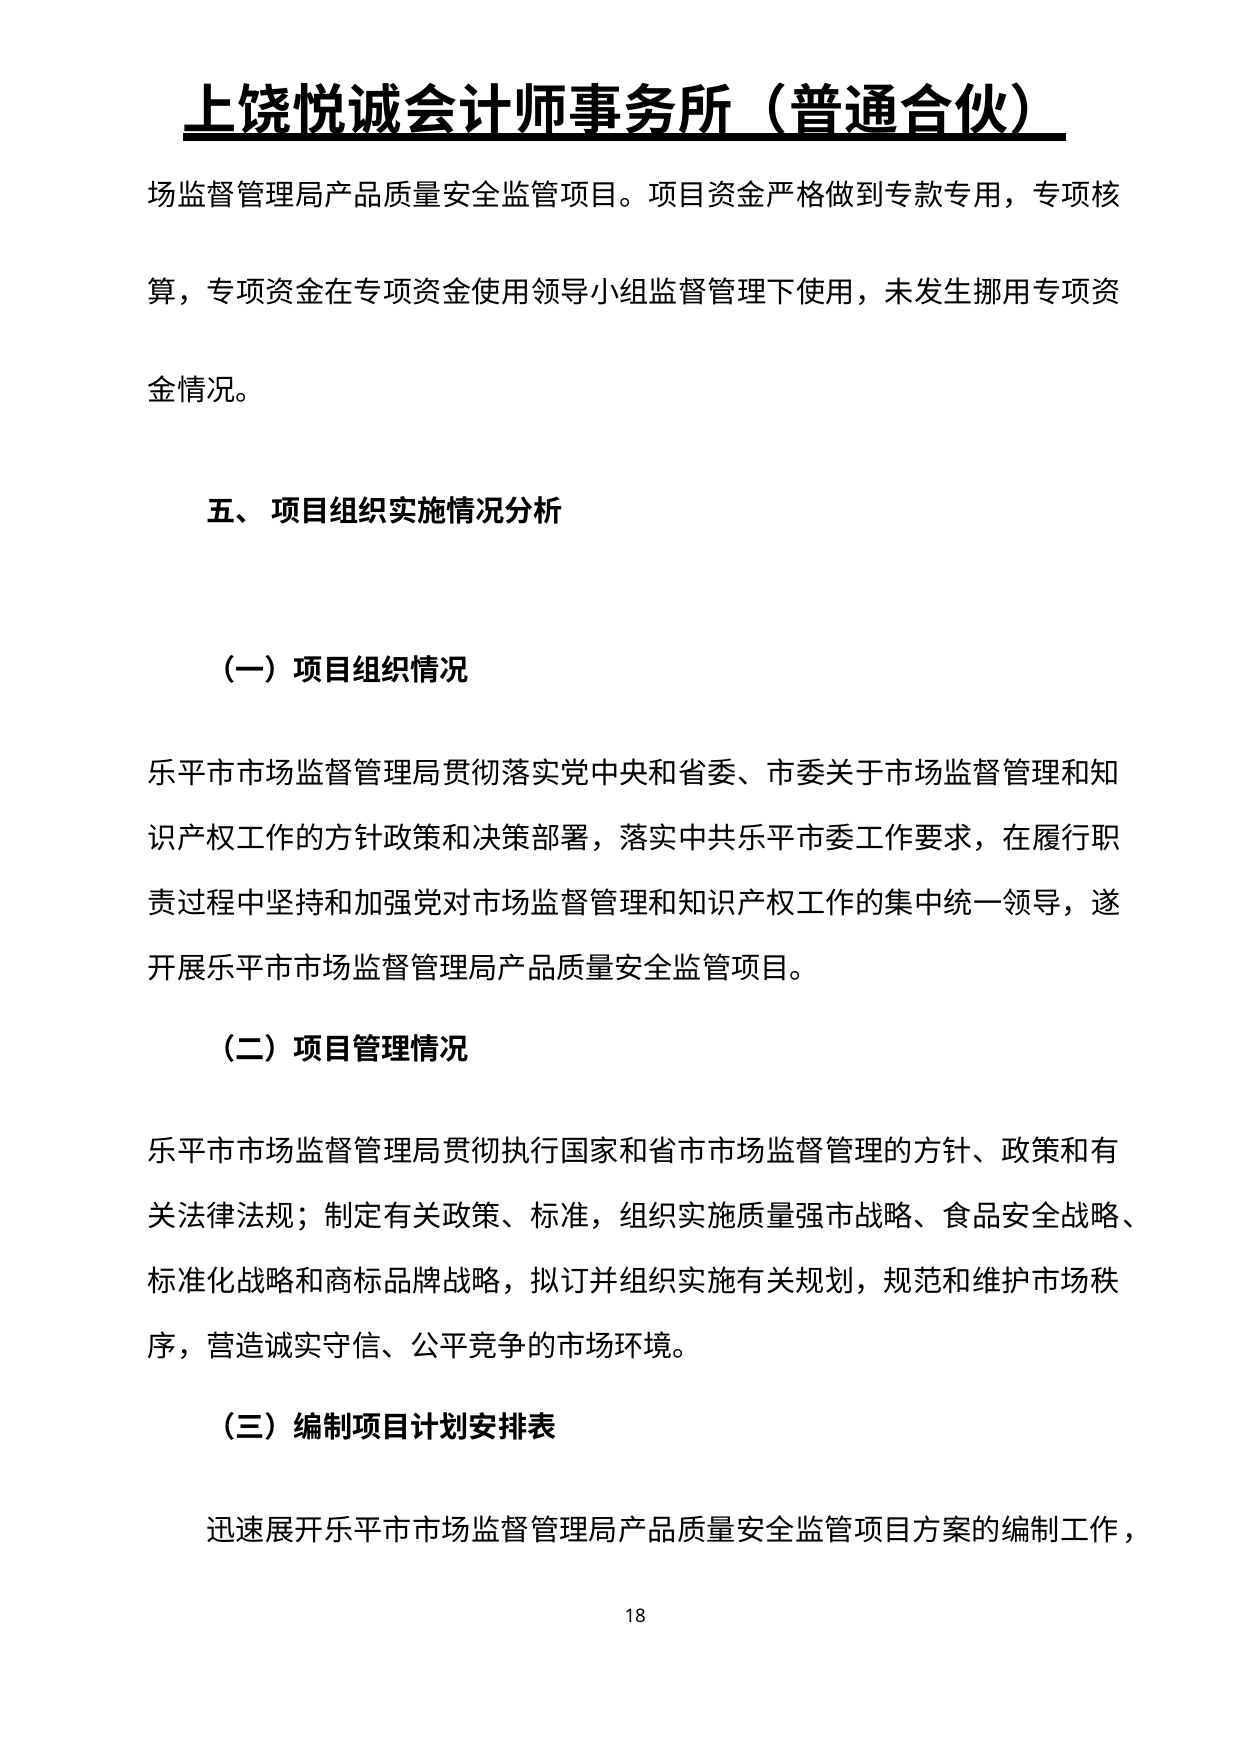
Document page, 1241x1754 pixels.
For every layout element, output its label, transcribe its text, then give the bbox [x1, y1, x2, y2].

text 乐平市市场监督管理局贯彻落实党中央和省委、市委关于市场监督管理和知识产权工作的方针政策和决策部署，落实中共乐平市委工作要求，在履行职责过程中坚持和加强党对市场监督管理和知识产权工作的集中统一领导，遂开展乐平市市场监督管理局产品质量安全监管项目。 [148, 738, 1122, 998]
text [148, 160, 1122, 420]
subtitle 五、 项目组织实施情况分析 [148, 476, 1122, 541]
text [148, 1495, 1122, 1560]
subtitle （二）项目管理情况 [148, 1014, 1122, 1079]
text 乐平市市场监督管理局贯彻执行国家和省市市场监督管理的方针、政策和有关法律法规；制定有关政策、标准，组织实施质量强市战略、食品安全战略、标准化战略和商标品牌战略，拟订并组织实施有关规划，规范和维护市场秩序，营造诚实守信、公平竞争的市场环境。 [148, 1116, 1122, 1376]
subtitle （一）项目组织情况 [148, 635, 1122, 700]
subtitle （三）编制项目计划安排表 [148, 1393, 1122, 1458]
